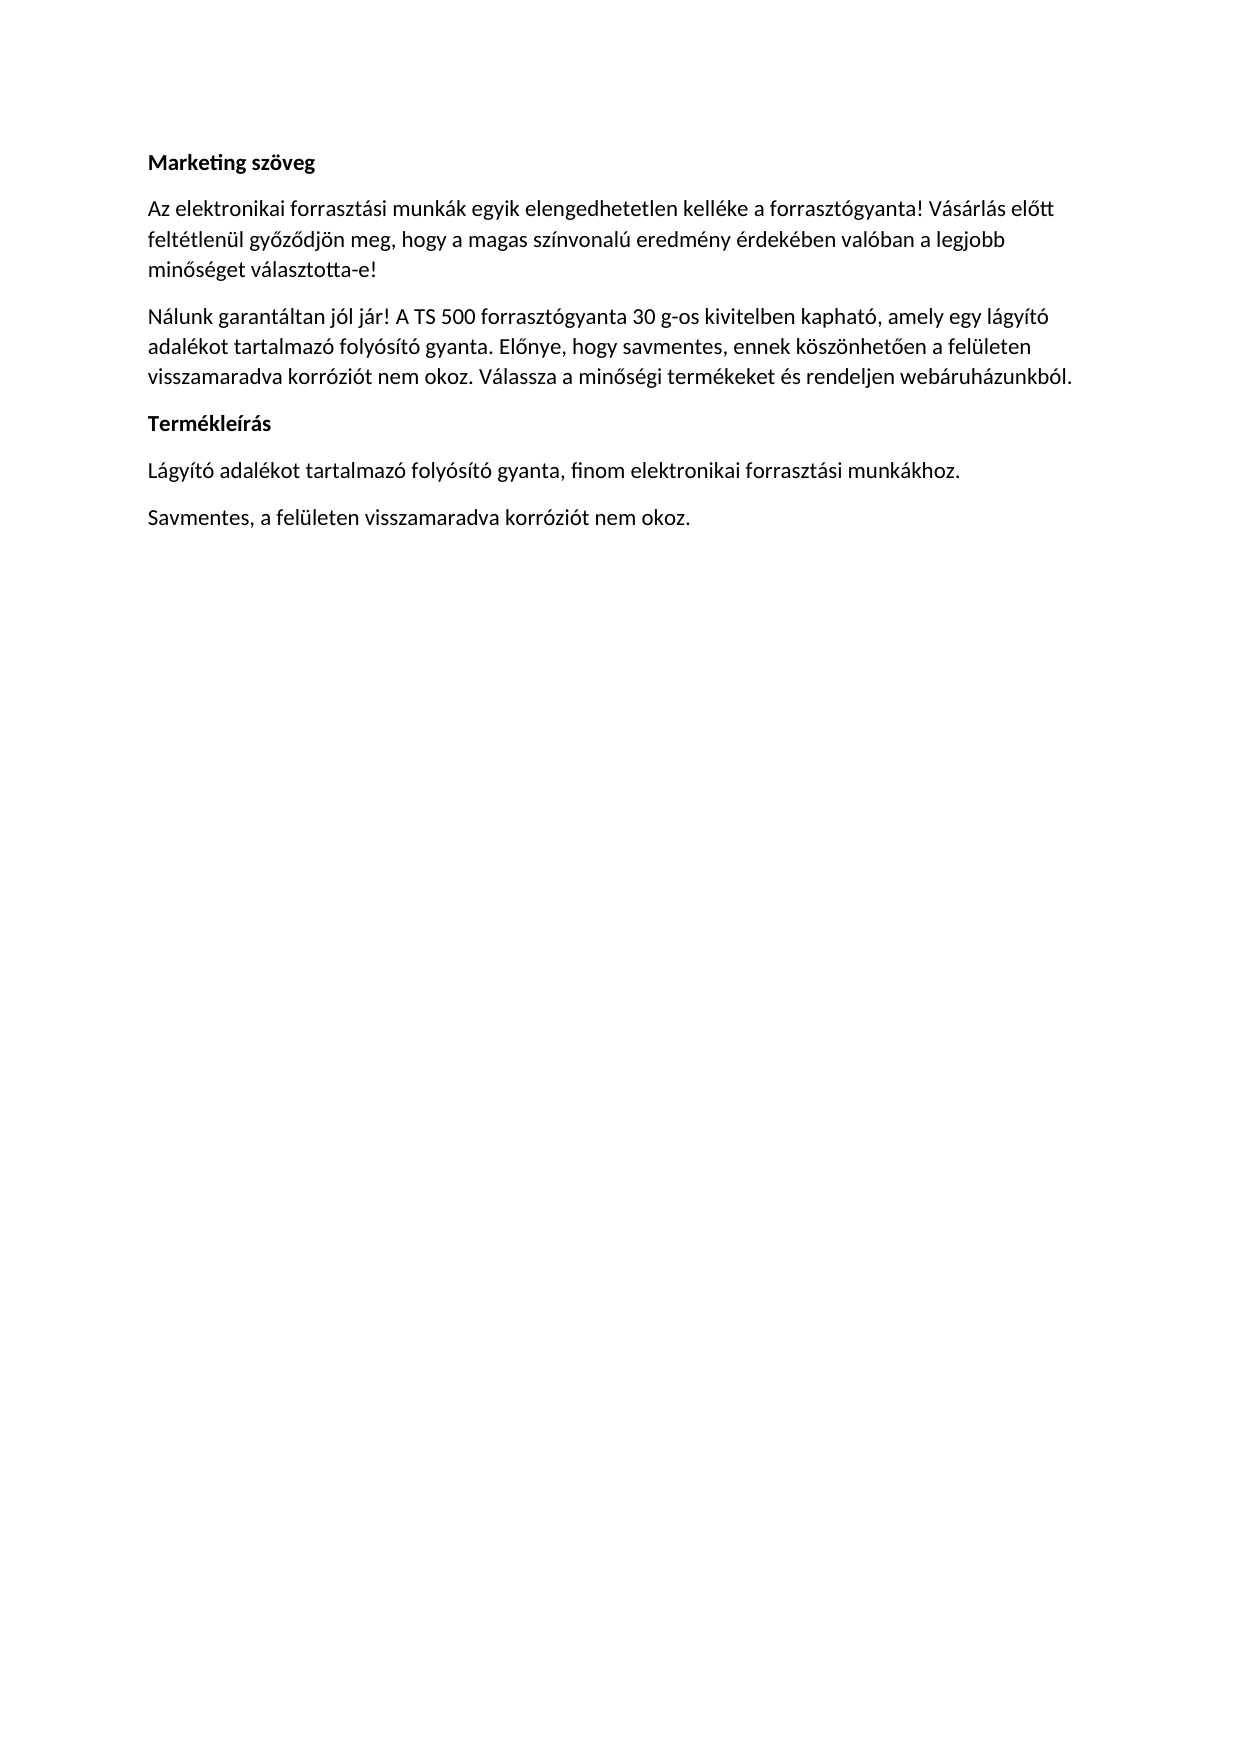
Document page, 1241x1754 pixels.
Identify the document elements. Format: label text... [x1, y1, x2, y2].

text Marketing szöveg [148, 148, 1093, 176]
text Lágyító adalékot tartalmazó folyósító gyanta, finom elektronikai forrasztási munkákhoz. [148, 456, 1093, 484]
text Nálunk garantáltan jól jár! A TS 500 forrasztógyanta 30 g-os kivitelben kapható, amely egy lágyító adalékot tartalmazó folyósító gyanta. Előnye, hogy savmentes, ennek köszönhetően a felületen visszamaradva korróziót nem okoz. Válassza a minőségi termékeket és rendeljen webáruházunkból. [148, 302, 1093, 390]
text Termékleírás [148, 409, 1093, 437]
text Savmentes, a felületen visszamaradva korróziót nem okoz. [148, 503, 1093, 531]
text Az elektronikai forrasztási munkák egyik elengedhetetlen kelléke a forrasztógyanta! Vásárlás előtt feltétlenül győződjön meg, hogy a magas színvonalú eredmény érdekében valóban a legjobb minőséget választotta-e! [148, 194, 1093, 283]
